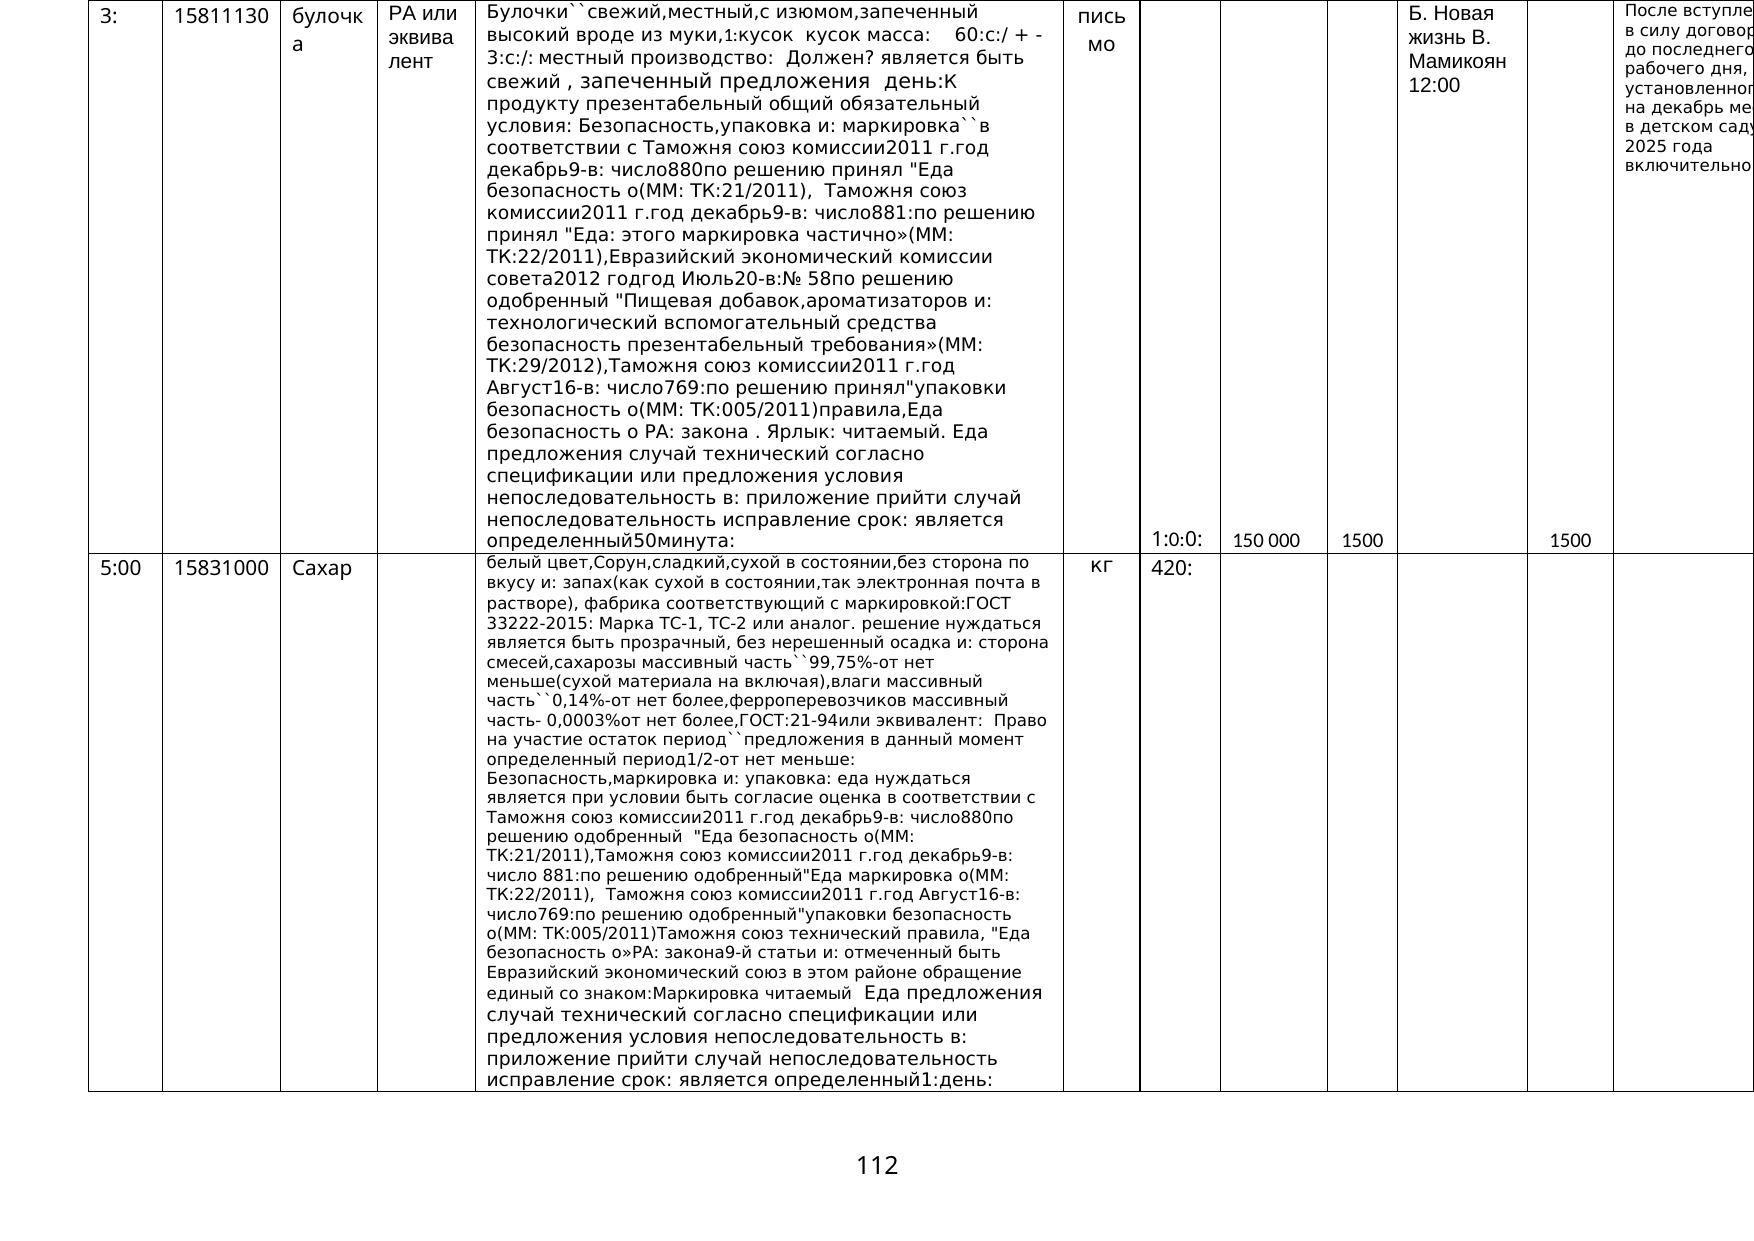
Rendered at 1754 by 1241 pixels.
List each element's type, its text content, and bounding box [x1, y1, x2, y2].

table_cell 1500 [1328, 1, 1397, 552]
table_cell 15831000 [163, 554, 280, 1091]
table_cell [1398, 1, 1527, 552]
table_cell 15811130 [163, 1, 280, 552]
table_cell РА или эквивалент [378, 1, 475, 552]
table_cell [1528, 554, 1613, 1091]
table_cell 1:0:0: [1141, 1, 1220, 552]
table_cell [1328, 554, 1397, 1091]
table_cell 5:00 [89, 554, 162, 1091]
table_cell 1500 [1528, 1, 1613, 552]
table_cell Сахар [281, 554, 377, 1091]
table_cell [1398, 554, 1527, 1091]
table_cell 3: [89, 1, 162, 552]
table_cell [1614, 554, 1753, 1091]
table_cell Булочки``свежий,местный,с изюмом,запеченный высокий вроде из муки,1:кусок кусок масса: 60:с:/ + - 3:с:/: местный производство: Должен? является быть свежий , запеченный предложения день:К продукту презентабельный общий обязательный условия: Безопасность,упаковка и: маркировка``в соответствии с Таможня союз комиссии2011 г.год декабрь9-в: число880по решению принял "Еда безопасность о(ММ: ТК:21/2011), Таможня союз комиссии2011 г.год декабрь9-в: число881:по решению принял "Еда: этого маркировка частично»(ММ: ТК:22/2011),Евразийский экономический комиссии совета2012 годгод Июль20-в:№ 58по решению одобренный "Пищевая добавок,ароматизаторов и: технологический вспомогательный средства безопасность презентабельный требования»(ММ: ТК:29/2012),Таможня союз комиссии2011 г.год Август16-в: число769:по решению принял"упаковки безопасность о(ММ: ТК:005/2011)правила,Еда безопасность о РА: закона . Ярлык: читаемый. Еда предложения случай технический согласно спецификации или предложения условия непоследовательность в: приложение прийти случай непоследовательность исправление срок: является определенный50минута: [476, 1, 1063, 552]
table_cell [378, 554, 475, 1091]
table_cell кг [1064, 554, 1139, 1091]
table_cell [1221, 554, 1327, 1091]
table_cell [1614, 1, 1753, 552]
table_cell белый цвет,Сорун,сладкий,сухой в состоянии,без сторона по вкусу и: запах(как сухой в состоянии,так электронная почта в растворе), фабрика соответствующий с маркировкой:ГОСТ 33222-2015: Марка ТС-1, ТС-2 или аналог. решение нуждаться является быть прозрачный, без нерешенный осадка и: сторона смесей,сахарозы массивный часть``99,75%-от нет меньше(сухой материала на включая),влаги массивный часть``0,14%-от нет более,ферроперевозчиков массивный часть- 0,0003%от нет более,ГОСТ:21-94или эквивалент: Право на участие остаток период``предложения в данный момент определенный период1/2-от нет меньше: Безопасность,маркировка и: упаковка: еда нуждаться является при условии быть согласие оценка в соответствии с Таможня союз комиссии2011 г.год декабрь9-в: число880по решению одобренный "Еда безопасность о(ММ: ТК:21/2011),Таможня союз комиссии2011 г.год декабрь9-в: число 881:по решению одобренный"Еда маркировка о(ММ: ТК:22/2011), Таможня союз комиссии2011 г.год Август16-в: число769:по решению одобренный"упаковки безопасность о(ММ: ТК:005/2011)Таможня союз технический правила, "Еда безопасность о»РА: закона9-й статьи и: отмеченный быть Евразийский экономический союз в этом районе обращение единый со знаком:Маркировка читаемый Еда предложения случай технический согласно спецификации или предложения условия непоследовательность в: приложение прийти случай непоследовательность исправление срок: является определенный1:день: [476, 554, 1063, 1091]
table_cell булочка [281, 1, 377, 552]
table_cell письмо [1064, 1, 1139, 552]
table_cell 420: [1141, 554, 1220, 1091]
table_cell 150 000 [1221, 1, 1327, 552]
